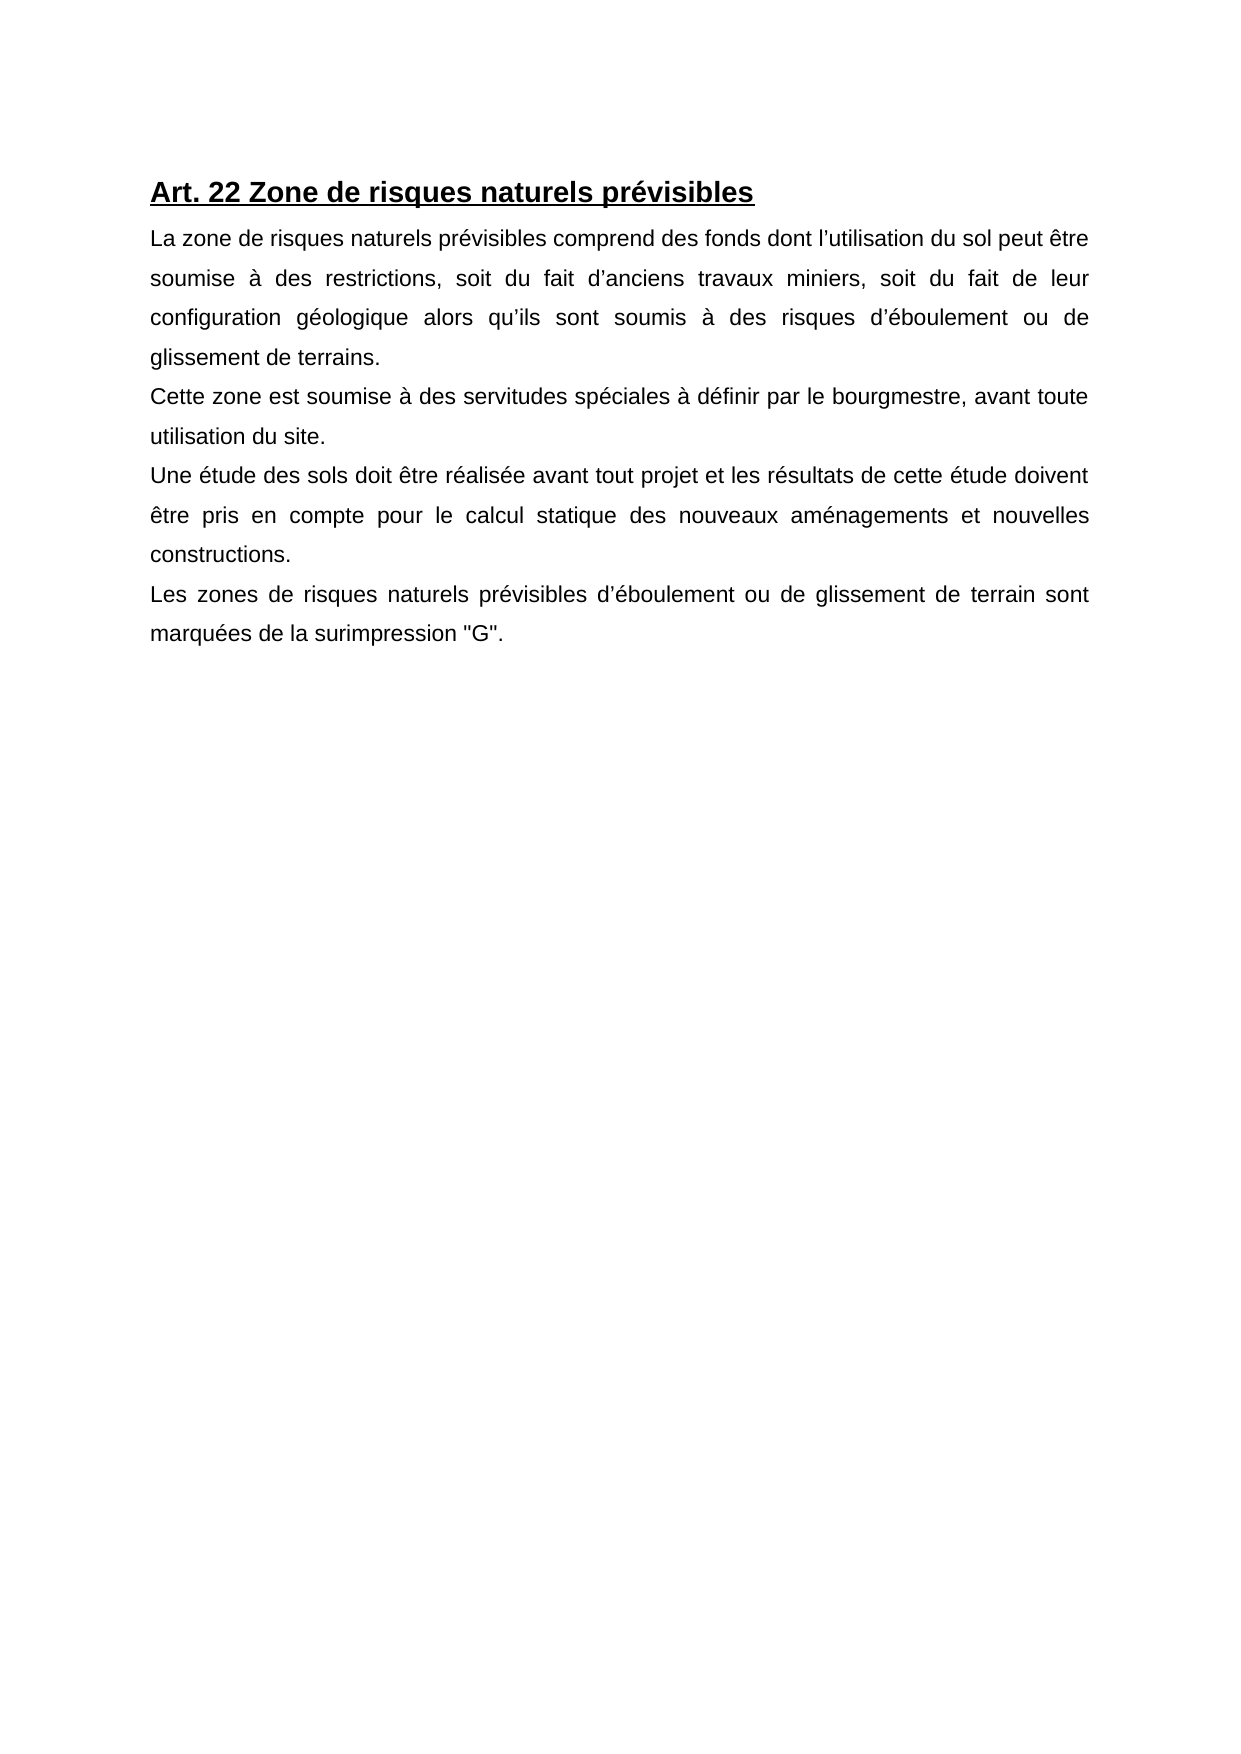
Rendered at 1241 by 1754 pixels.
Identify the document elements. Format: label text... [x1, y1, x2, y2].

text Les zones de risques naturels prévisibles d’éboulement ou de glissement de terrain sont marquées de la surimpression "G". [150, 581, 1090, 646]
subtitle Art. 22 Zone de risques naturels prévisibles [150, 175, 1090, 208]
text Une étude des sols doit être réalisée avant tout projet et les résultats de cette étude doivent être pris en compte pour le calcul statique des nouveaux aménagements et nouvelles constructions. [150, 462, 1090, 567]
text La zone de risques naturels prévisibles comprend des fonds dont l’utilisation du sol peut être soumise à des restrictions, soit du fait d’anciens travaux miniers, soit du fait de leur configuration géologique alors qu’ils sont soumis à des risques d’éboulement ou de glissement de terrains. [150, 225, 1090, 370]
text Cette zone est soumise à des servitudes spéciales à définir par le bourgmestre, avant toute utilisation du site. [150, 383, 1090, 449]
